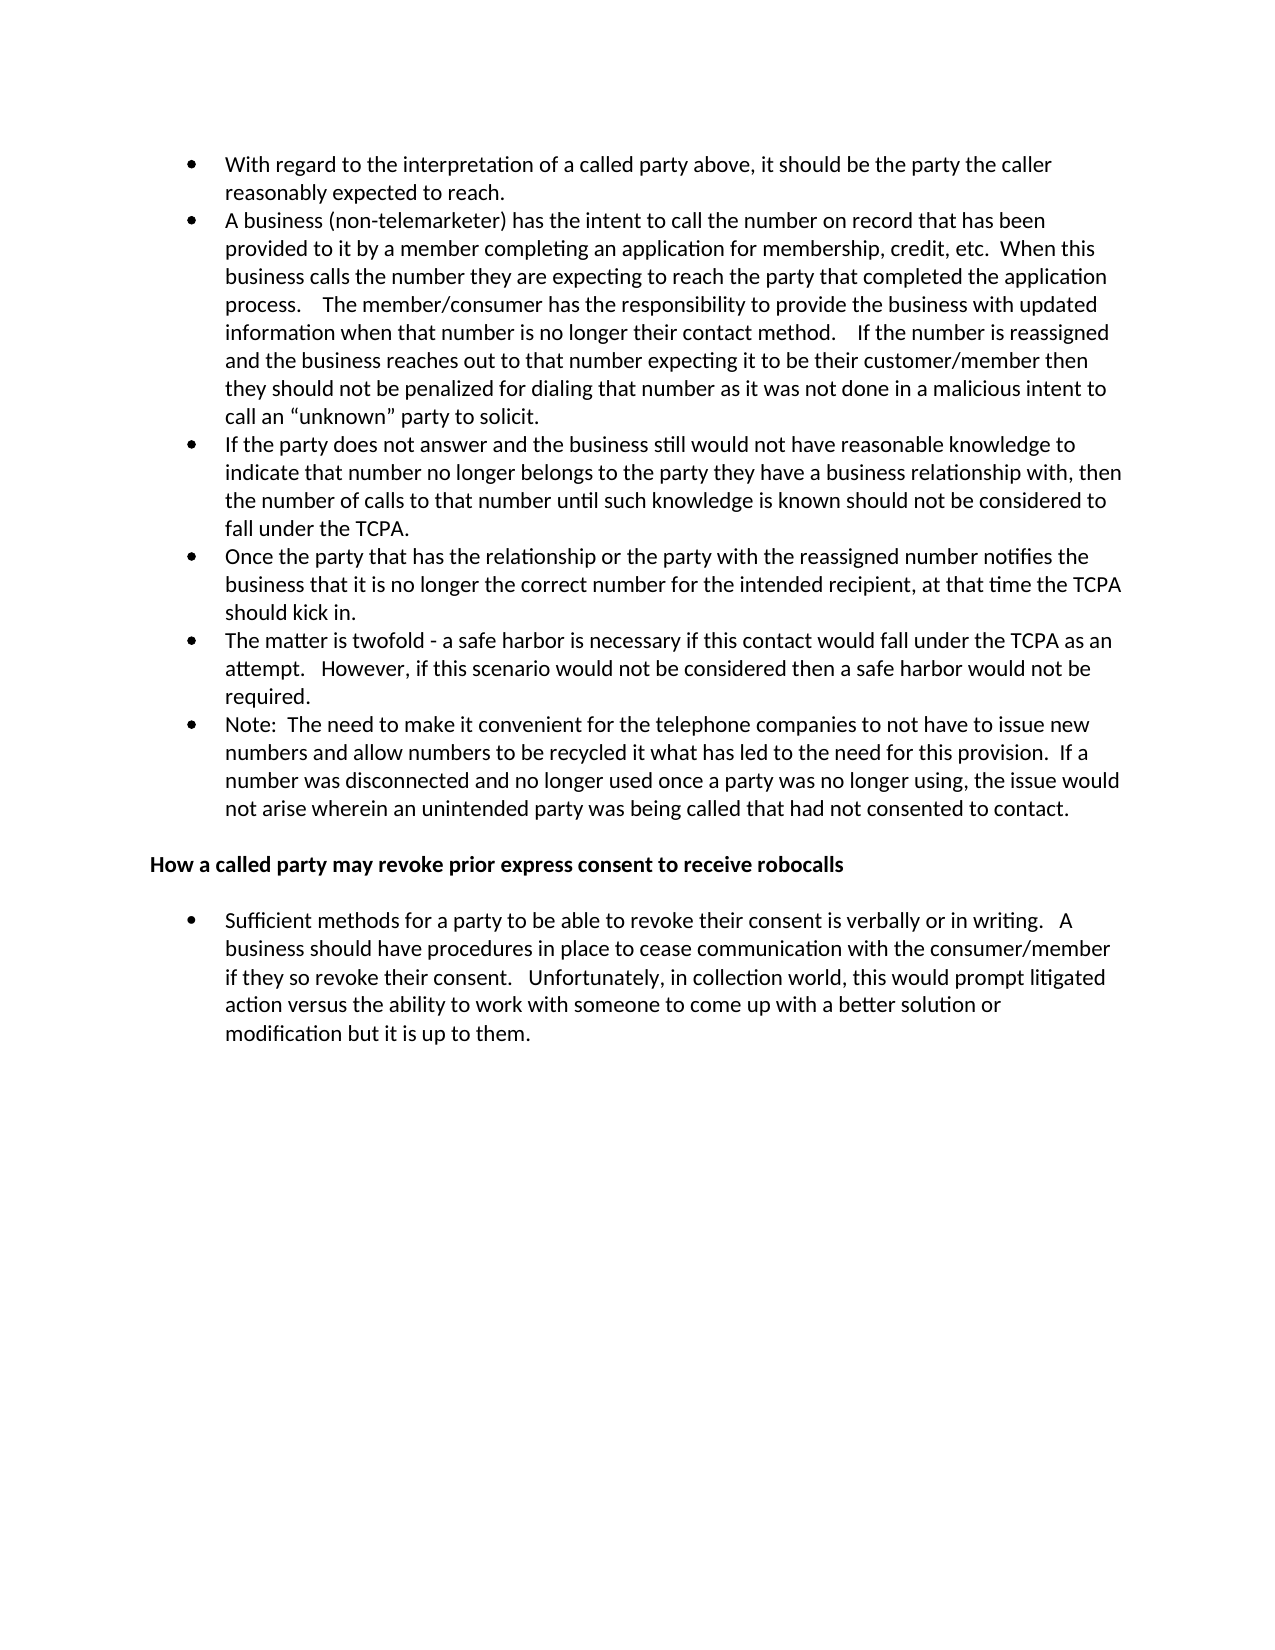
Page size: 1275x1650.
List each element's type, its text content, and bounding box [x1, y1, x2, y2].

list Sufficient methods for a party to be able to revoke their consent is verbally or in writing. A business should have procedures in place to cease communication with the consumer/member if they so revoke their consent. Unfortunately, in collection world, this would prompt litigated action versus the ability to work with someone to come up with a better solution or modification but it is up to them. [187, 907, 1125, 1047]
list The matter is twofold - a safe harbor is necessary if this contact would fall under the TCPA as an attempt. However, if this scenario would not be considered then a safe harbor would not be required. [187, 626, 1125, 710]
text How a called party may revoke prior express consent to receive robocalls [150, 851, 1125, 878]
list If the party does not answer and the business still would not have reasonable knowledge to indicate that number no longer belongs to the party they have a business relationship with, then the number of calls to that number until such knowledge is known should not be considered to fall under the TCPA. [187, 430, 1125, 542]
list Once the party that has the relationship or the party with the reassigned number notifies the business that it is no longer the correct number for the intended recipient, at that time the TCPA should kick in. [187, 542, 1125, 626]
list Note: The need to make it convenient for the telephone companies to not have to issue new numbers and allow numbers to be recycled it what has led to the need for this provision. If a number was disconnected and no longer used once a party was no longer using, the issue would not arise wherein an unintended party was being called that had not consented to contact. [187, 710, 1125, 822]
list With regard to the interpretation of a called party above, it should be the party the caller reasonably expected to reach. [187, 150, 1125, 206]
list A business (non-telemarketer) has the intent to call the number on record that has been provided to it by a member completing an application for membership, credit, etc. When this business calls the number they are expecting to reach the party that completed the application process. The member/consumer has the responsibility to provide the business with updated information when that number is no longer their contact method. If the number is reassigned and the business reaches out to that number expecting it to be their customer/member then they should not be penalized for dialing that number as it was not done in a malicious intent to call an “unknown” party to solicit. [187, 206, 1125, 430]
